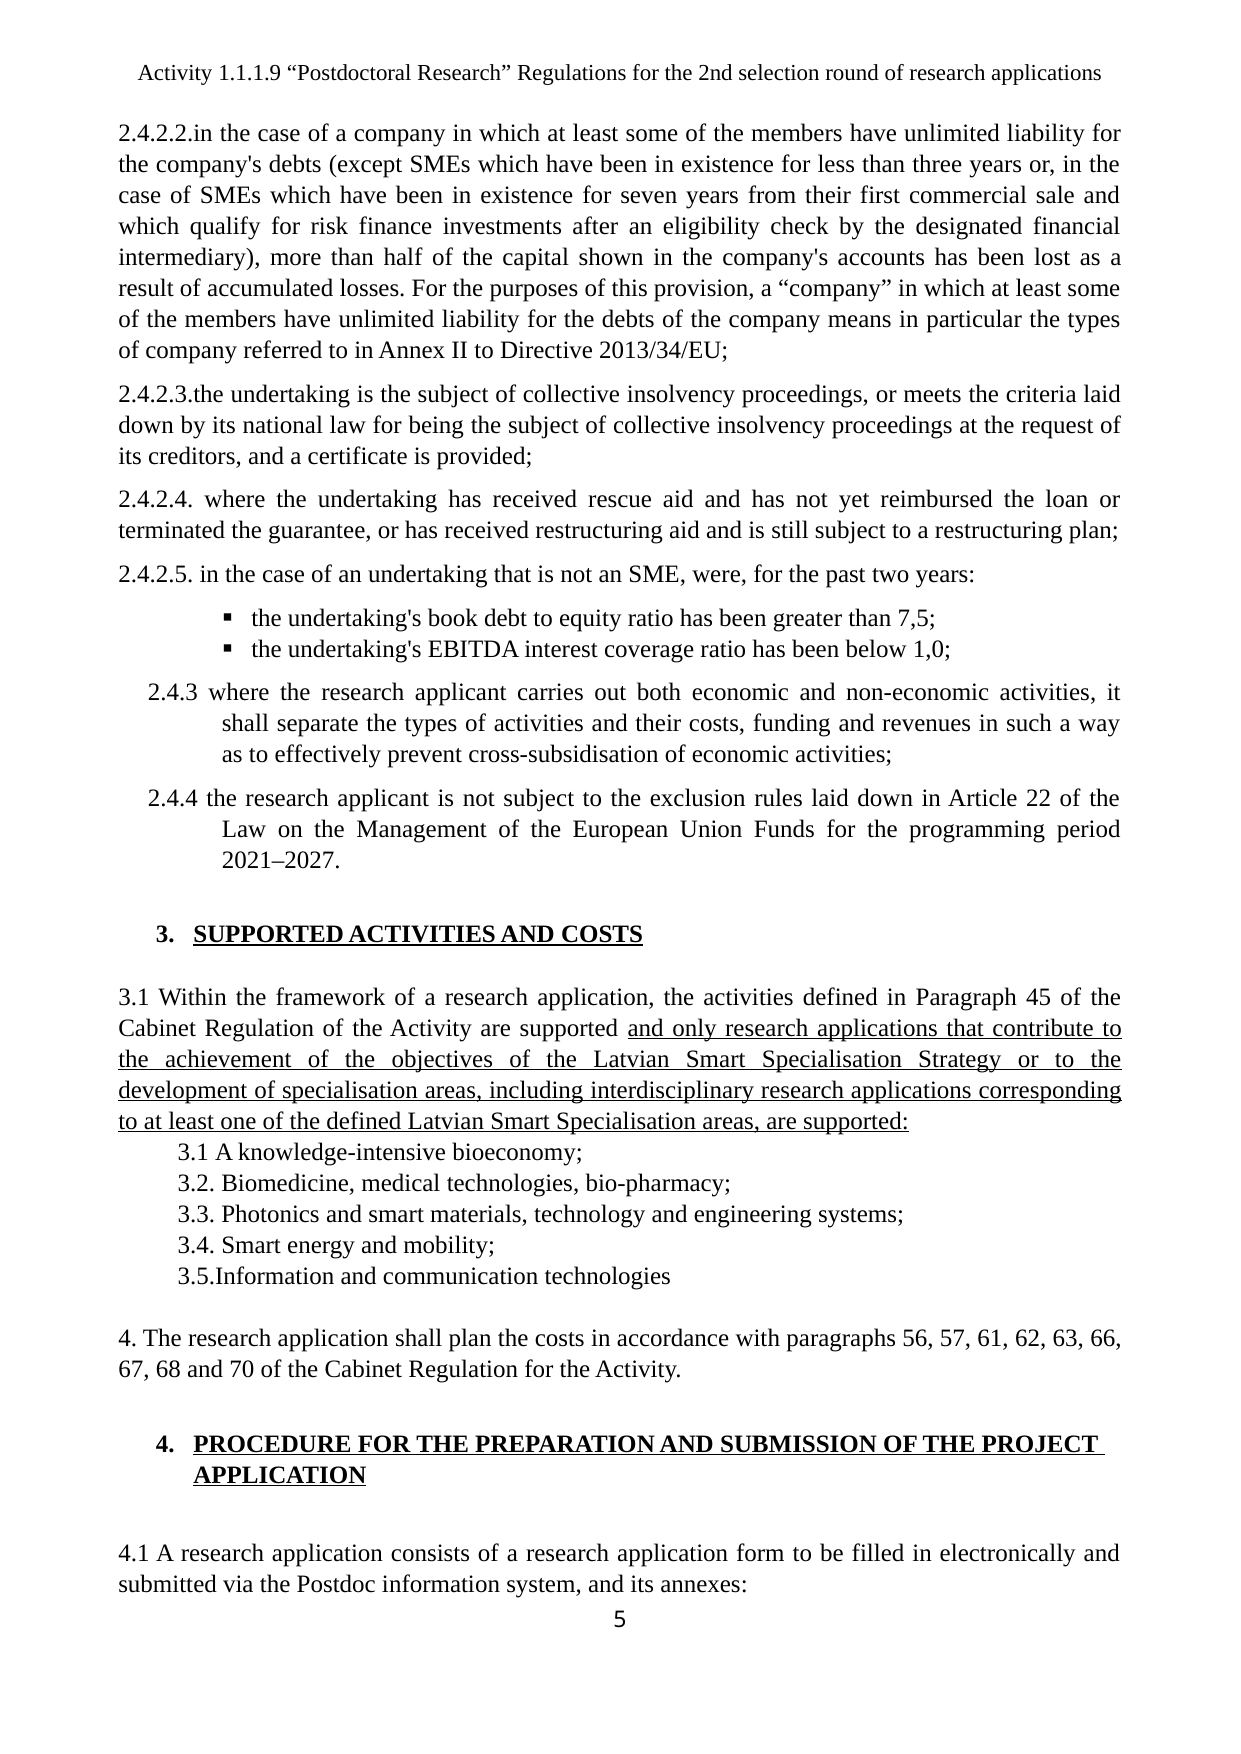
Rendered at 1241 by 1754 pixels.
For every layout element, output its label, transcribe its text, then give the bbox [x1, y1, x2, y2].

list SUPPORTED ACTIVITIES AND COSTS [156, 919, 1122, 948]
text 2.4.3 where the research applicant carries out both economic and non-economic activities, it shall separate the types of activities and their costs, funding and revenues in such a way as to effectively prevent cross-subsidisation of economic activities; [148, 677, 1122, 768]
text 2.4.2.4. where the undertaking has received rescue aid and has not yet reimbursed the loan or terminated the guarantee, or has received restructuring aid and is still subject to a restructuring plan; [118, 484, 1122, 544]
list 3.3. Photonics and smart materials, technology and engineering systems; [177, 1199, 1122, 1228]
text 2.4.2.5. in the case of an undertaking that is not an SME, were, for the past two years: [118, 559, 1122, 588]
list 3.5.Information and communication technologies [177, 1261, 1122, 1290]
text 2.4.4 the research applicant is not subject to the exclusion rules laid down in Article 22 of the Law on the Management of the European Union Funds for the programming period 2021–2027. [148, 783, 1122, 874]
list 3.4. Smart energy and mobility; [177, 1230, 1122, 1259]
list 3.1 Within the framework of a research application, the activities defined in Paragraph 45 of the Cabinet Regulation of the Activity are supported and only research applications that contribute to the achievement of the objectives of the Latvian Smart Specialisation Strategy or to the development of specialisation areas, including interdisciplinary research applications corresponding to at least one of the defined Latvian Smart Specialisation areas, are supported: [118, 982, 1122, 1069]
list 4. The research application shall plan the costs in accordance with paragraphs 56, 57, 61, 62, 63, 66, 67, 68 and 70 of the Cabinet Regulation for the Activity. [118, 1323, 1122, 1383]
list 3.1 Within the framework of a research application, the activities defined in Paragraph 45 of the Cabinet Regulation of the Activity are supported and only research applications that contribute to the achievement of the objectives of the Latvian Smart Specialisation Strategy or to the development of specialisation areas, including interdisciplinary research applications corresponding to at least one of the defined Latvian Smart Specialisation areas, are supported: [118, 1101, 1122, 1134]
list 3.1 Within the framework of a research application, the activities defined in Paragraph 45 of the Cabinet Regulation of the Activity are supported and only research applications that contribute to the achievement of the objectives of the Latvian Smart Specialisation Strategy or to the development of specialisation areas, including interdisciplinary research applications corresponding to at least one of the defined Latvian Smart Specialisation areas, are supported: [118, 1070, 1122, 1100]
list 3.2. Biomedicine, medical technologies, bio-pharmacy; [177, 1168, 1122, 1197]
text 2.4.2.3.the undertaking is the subject of collective insolvency proceedings, or meets the criteria laid down by its national law for being the subject of collective insolvency proceedings at the request of its creditors, and a certificate is provided; [118, 379, 1122, 470]
list 3.1 A knowledge-intensive bioeconomy; [177, 1137, 1122, 1166]
text 2.4.2.2.in the case of a company in which at least some of the members have unlimited liability for the company's debts (except SMEs which have been in existence for less than three years or, in the case of SMEs which have been in existence for seven years from their first commercial sale and which qualify for risk finance investments after an eligibility check by the designated financial intermediary), more than half of the capital shown in the company's accounts has been lost as a result of accumulated losses. For the purposes of this provision, a “company” in which at least some of the members have unlimited liability for the debts of the company means in particular the types of company referred to in Annex II to Directive 2013/34/EU; [118, 118, 1122, 364]
list PROCEDURE FOR THE PREPARATION AND SUBMISSION OF THE PROJECT APPLICATION [156, 1429, 1122, 1488]
list the undertaking's EBITDA interest coverage ratio has been below 1,0; [222, 634, 1122, 662]
list the undertaking's book debt to equity ratio has been greater than 7,5; [222, 603, 1122, 631]
text 4.1 A research application consists of a research application form to be filled in electronically and submitted via the Postdoc information system, and its annexes: [118, 1538, 1122, 1598]
